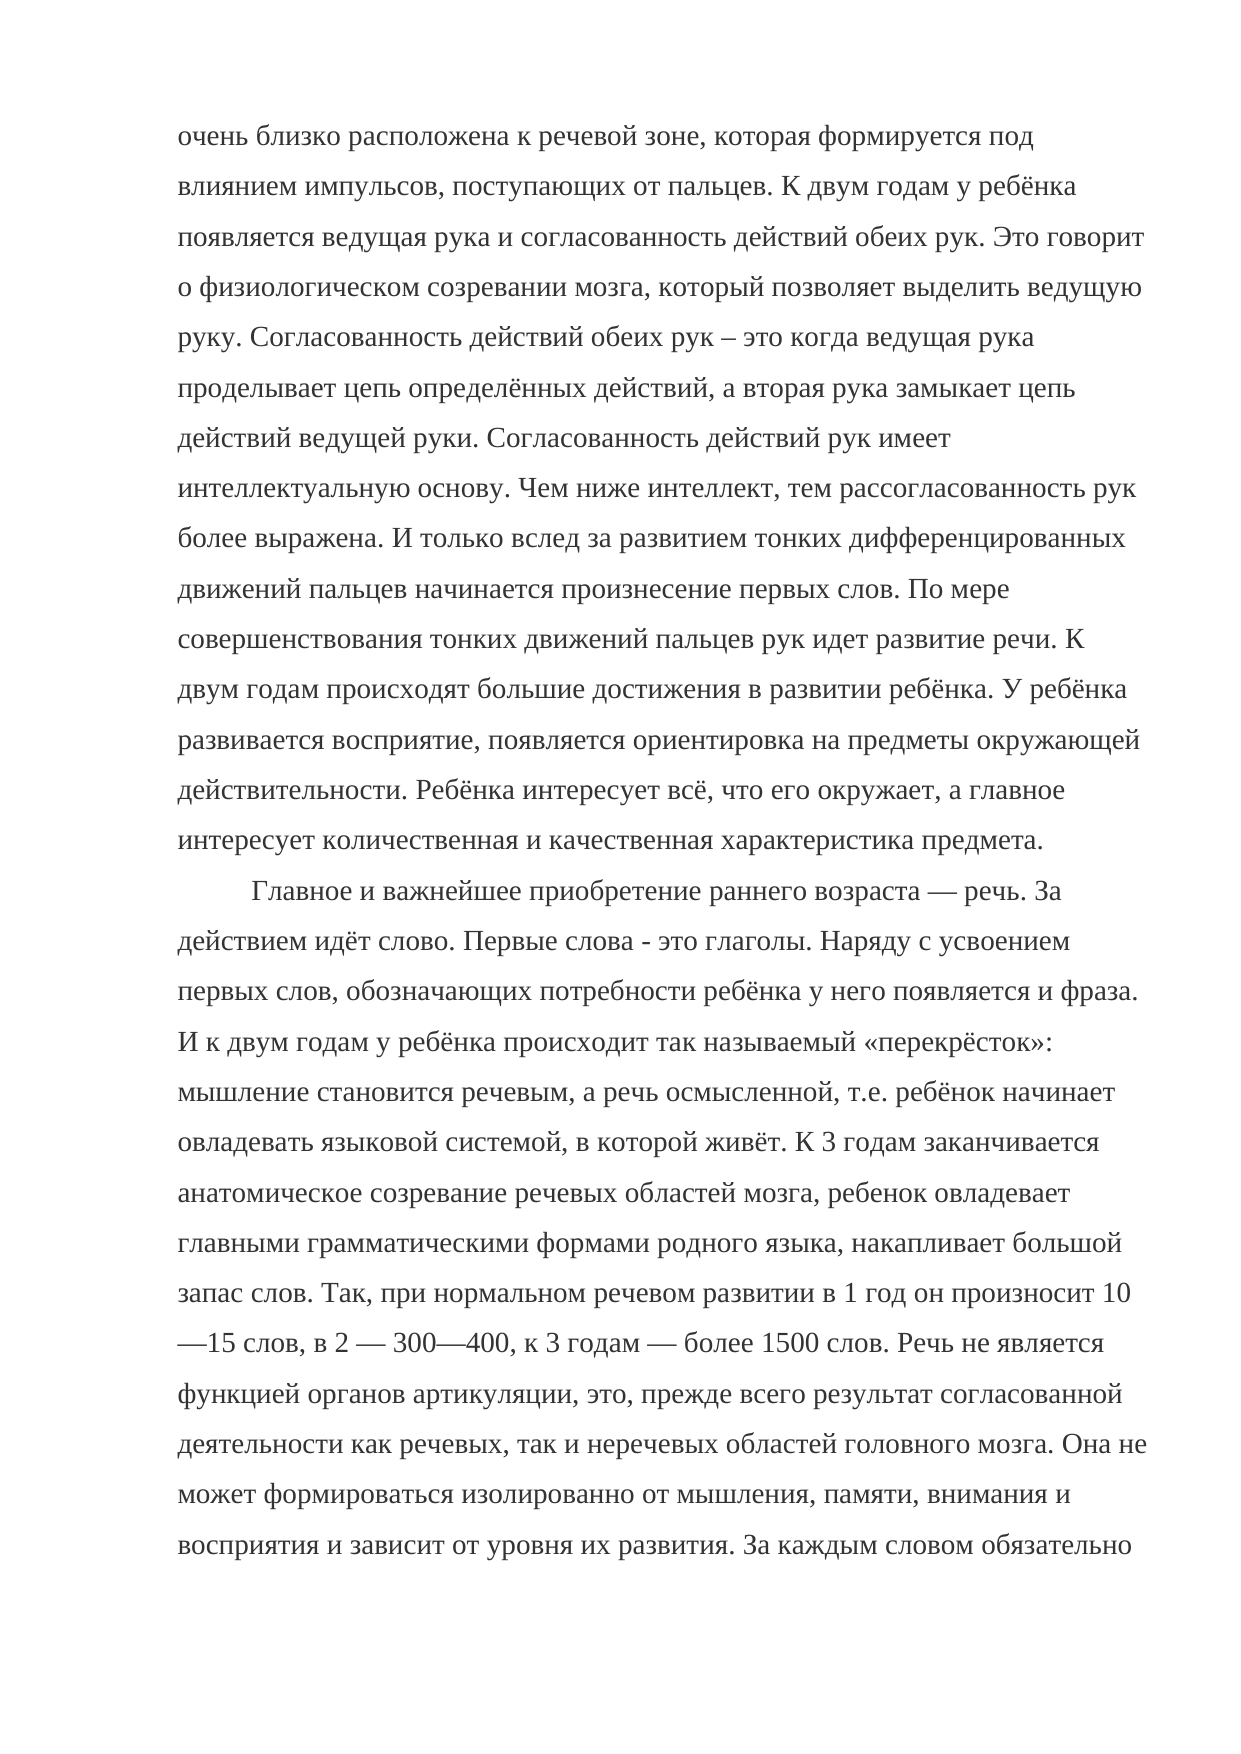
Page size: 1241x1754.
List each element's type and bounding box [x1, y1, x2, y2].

text [177, 873, 1152, 1560]
text [177, 118, 1152, 856]
